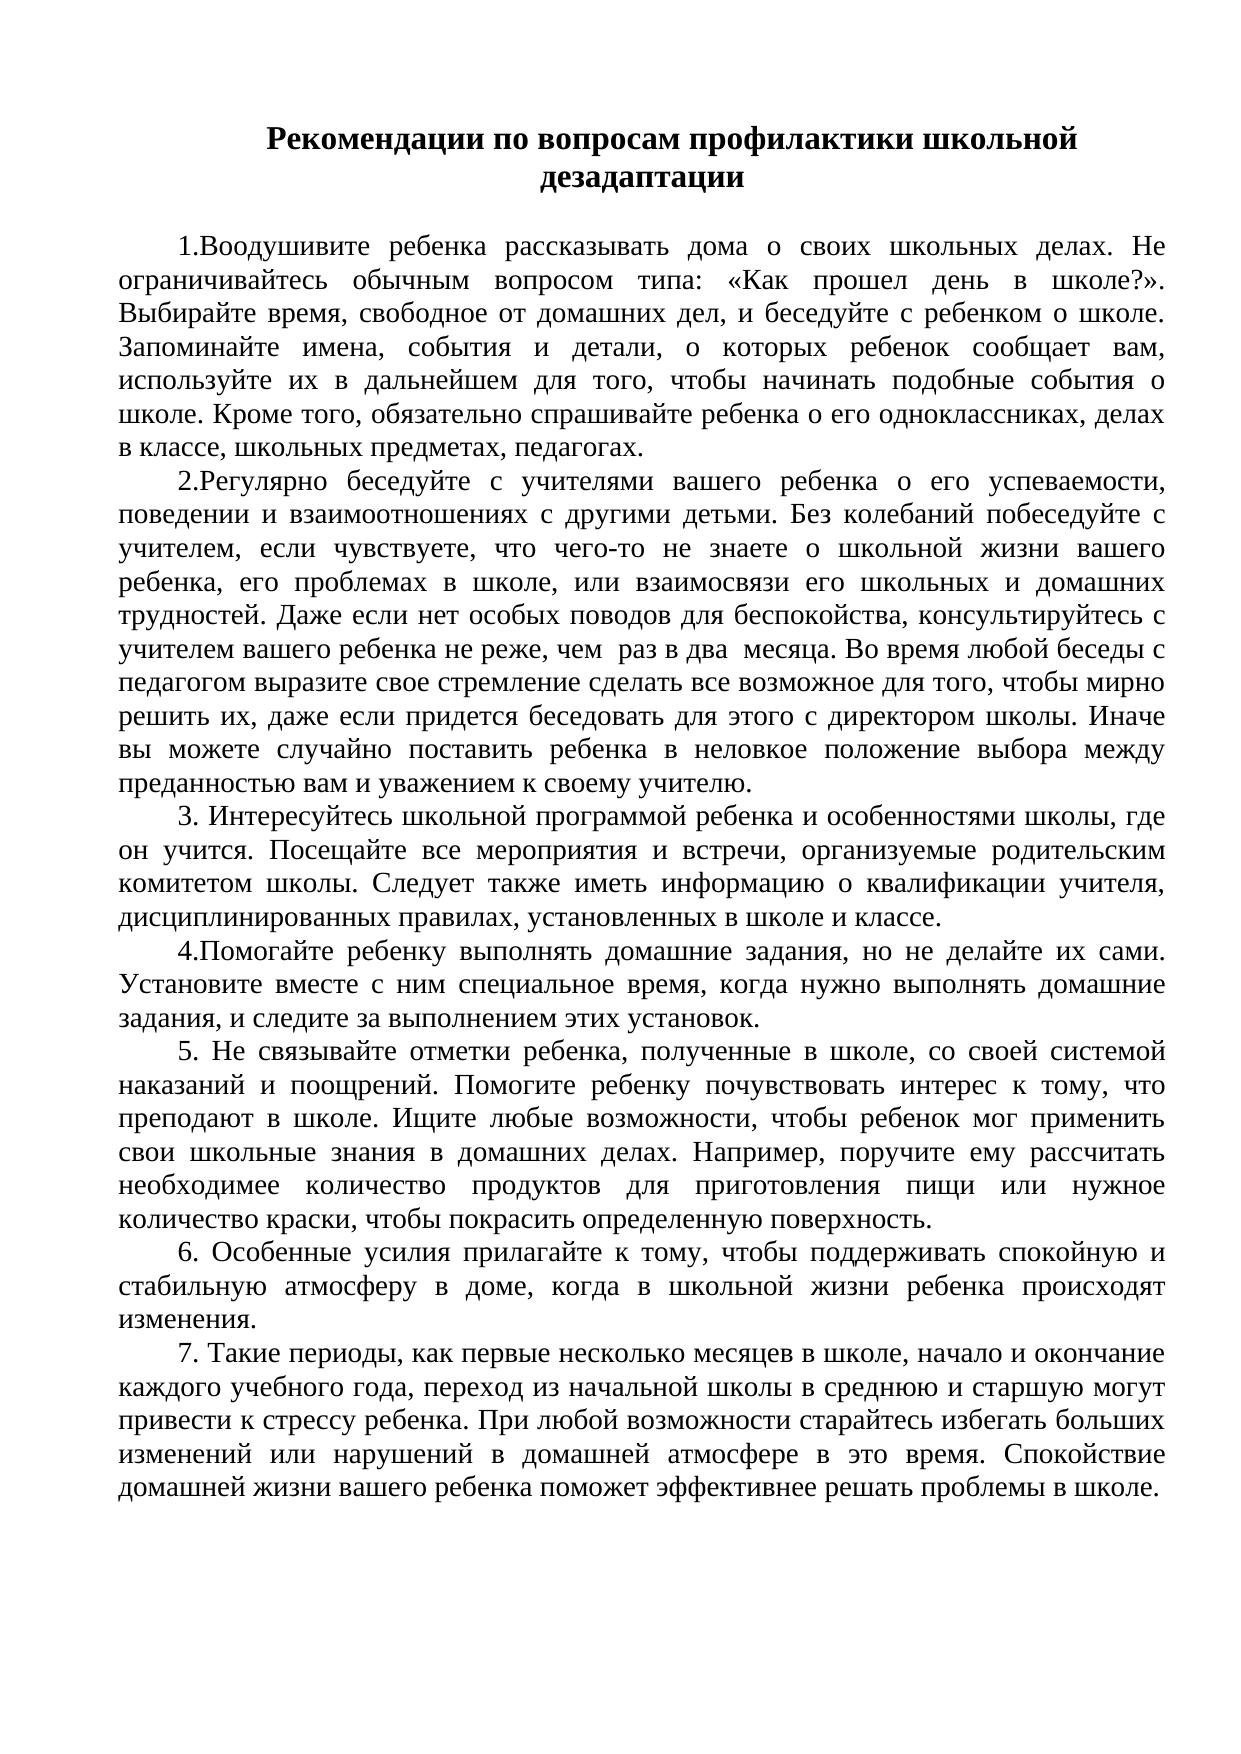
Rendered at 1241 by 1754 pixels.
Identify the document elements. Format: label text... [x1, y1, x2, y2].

text 4.Помогайте ребенку выполнять домашние задания, но не делайте их сами. Установите вместе с ним специальное время, когда нужно выполнять домашние задания, и следите за выполнением этих установок. [118, 933, 1167, 1033]
text 3. Интересуйтесь школьной программой ребенка и особенностями школы, где он учится. Посещайте все мероприятия и встречи, организуемые родительским комитетом школы. Следует также иметь информацию о квалификации учителя, дисциплинированных правилах, установленных в школе и классе. [118, 798, 1167, 933]
text 1.Воодушивите ребенка рассказывать дома о своих школьных делах. Не ограничивайтесь обычным вопросом типа: «Как прошел день в школе?». Выбирайте время, свободное от домашних дел, и беседуйте с ребенком о школе. Запоминайте имена, события и детали, о которых ребенок сообщает вам, используйте их в дальнейшем для того, чтобы начинать подобные события о школе. Кроме того, обязательно спрашивайте ребенка о его одноклассниках, делах в классе, школьных предметах, педагогах. [118, 228, 1167, 463]
text 6. Особенные усилия прилагайте к тому, чтобы поддерживать спокойную и стабильную атмосферу в доме, когда в школьной жизни ребенка происходят изменения. [118, 1234, 1167, 1335]
text Рекомендации по вопросам профилактики школьной дезадаптации [118, 118, 1167, 195]
text 5. Не связывайте отметки ребенка, полученные в школе, со своей системой наказаний и поощрений. Помогите ребенку почувствовать интерес к тому, что преподают в школе. Ищите любые возможности, чтобы ребенок мог применить свои школьные знания в домашних делах. Например, поручите ему рассчитать необходимее количество продуктов для приготовления пищи или нужное количество краски, чтобы покрасить определенную поверхность. [118, 1033, 1167, 1234]
text 2.Регулярно беседуйте с учителями вашего ребенка о его успеваемости, поведении и взаимоотношениях с другими детьми. Без колебаний побеседуйте с учителем, если чувствуете, что чего-то не знаете о школьной жизни вашего ребенка, его проблемах в школе, или взаимосвязи его школьных и домашних трудностей. Даже если нет особых поводов для беспокойства, консультируйтесь с учителем вашего ребенка не реже, чем раз в два месяца. Во время любой беседы с педагогом выразите свое стремление сделать все возможное для того, чтобы мирно решить их, даже если придется беседовать для этого с директором школы. Иначе вы можете случайно поставить ребенка в неловкое положение выбора между преданностью вам и уважением к своему учителю. [118, 463, 1167, 798]
text 7. Такие периоды, как первые несколько месяцев в школе, начало и окончание каждого учебного года, переход из начальной школы в среднюю и старшую могут привести к стрессу ребенка. При любой возможности старайтесь избегать больших изменений или нарушений в домашней атмосфере в это время. Спокойствие домашней жизни вашего ребенка поможет эффективнее решать проблемы в школе. [118, 1335, 1167, 1503]
